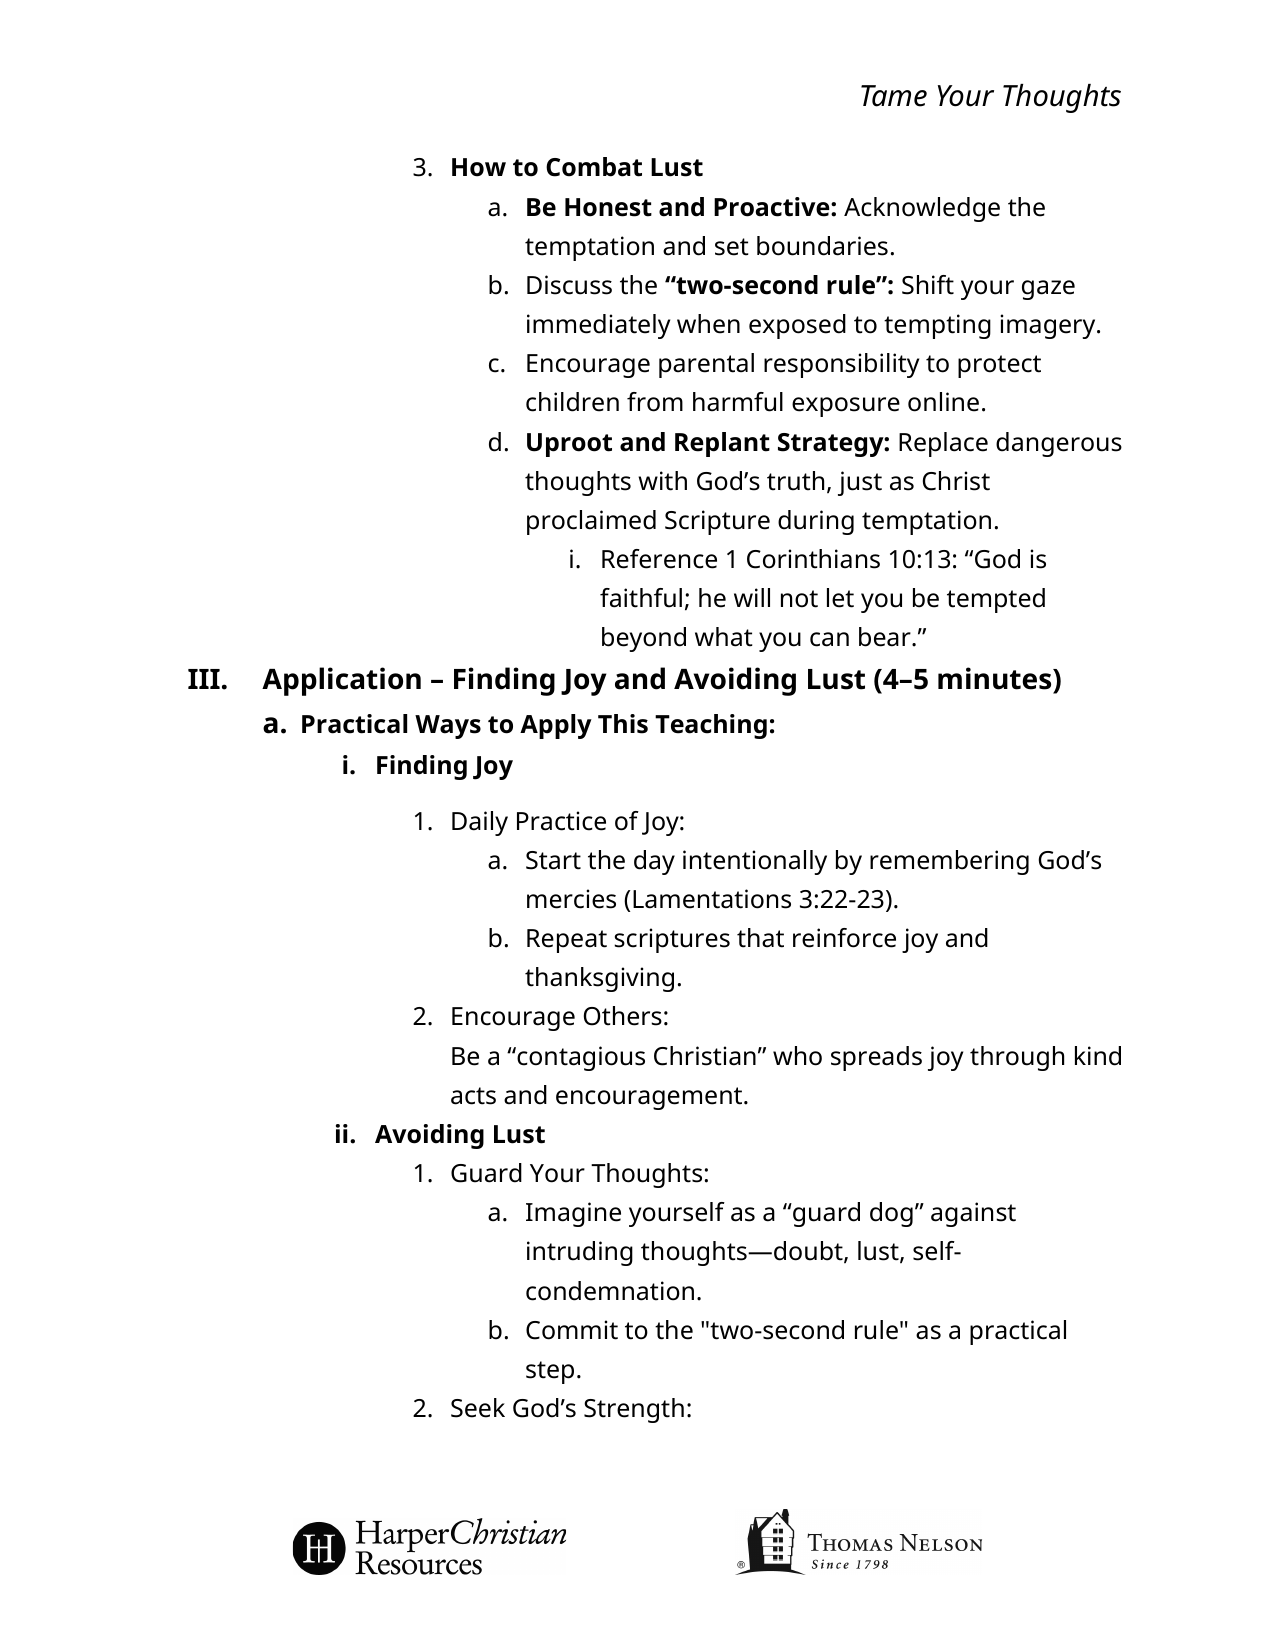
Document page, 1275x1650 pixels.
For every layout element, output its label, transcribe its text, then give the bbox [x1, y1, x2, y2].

list Application – Finding Joy and Avoiding Lust (4–5 minutes) [187, 659, 1125, 697]
list Imagine yourself as a “guard dog” against intruding thoughts—doubt, lust, self-condemnation. [487, 1195, 1125, 1307]
list Repeat scriptures that reinforce joy and thanksgiving. [487, 921, 1125, 994]
list Discuss the “two-second rule”: Shift your gaze immediately when exposed to tempting imagery. [487, 267, 1125, 341]
picture [292, 1518, 567, 1575]
list Daily Practice of Joy: [412, 803, 1125, 837]
picture [735, 1509, 983, 1575]
list Be Honest and Proactive: Acknowledge the temptation and set boundaries. [487, 189, 1125, 262]
list Reference 1 Corinthians 10:13: “God is faithful; he will not let you be tempted beyond what you can bear.” [581, 542, 1125, 654]
list Practical Ways to Apply This Teaching: [262, 703, 1125, 742]
list Commit to the "two-second rule" as a practical step. [487, 1312, 1125, 1386]
list Avoiding Lust [356, 1116, 1125, 1151]
list How to Combat Lust [412, 150, 1125, 184]
list Guard Your Thoughts: [412, 1156, 1125, 1190]
list Finding Joy [356, 747, 1125, 781]
list Seek God’s Strength: [412, 1391, 1125, 1425]
list Start the day intentionally by remembering God’s mercies (Lamentations 3:22-23). [487, 842, 1125, 916]
list Encourage parental responsibility to protect children from harmful exposure online. [487, 346, 1125, 419]
list Uproot and Replant Strategy: Replace dangerous thoughts with God’s truth, just as Christ proclaimed Scripture during temptation. [487, 424, 1125, 537]
list Encourage Others: Be a “contagious Christian” who spreads joy through kind acts and encouragement. [412, 999, 1125, 1111]
